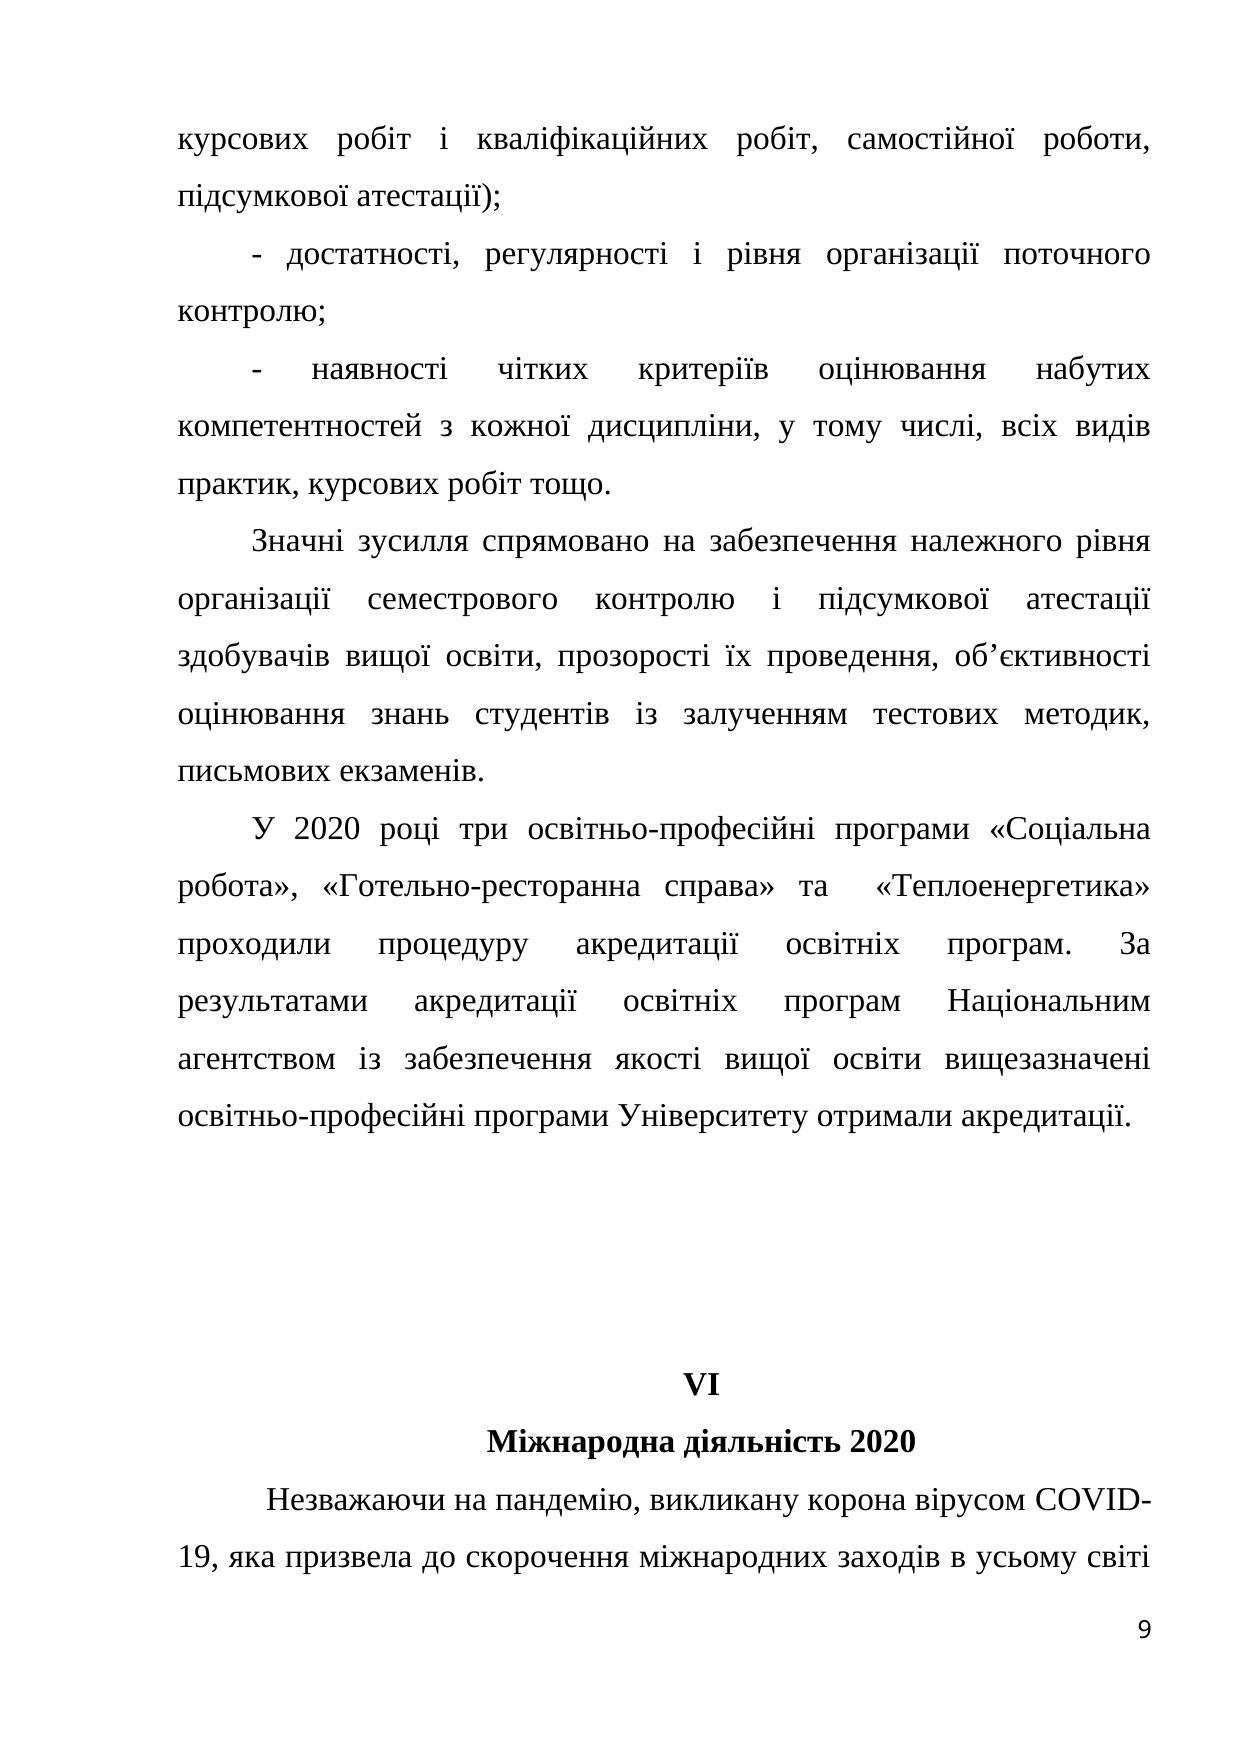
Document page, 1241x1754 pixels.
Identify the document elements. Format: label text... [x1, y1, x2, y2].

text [177, 1479, 1152, 1575]
text Значні зусилля спрямовано на забезпечення належного рівня організації семестрового контролю і підсумкової атестації здобувачів вищої освіти, прозорості їх проведення, об’єктивності оцінювання знань студентів із залученням тестових методик, письмових екзаменів. [177, 521, 1152, 789]
text У 2020 році три освітньо-професійні програми «Соціальна робота», «Готельно-ресторанна справа» та «Теплоенергетика» проходили процедуру акредитації освітніх програм. За результатами акредитації освітніх програм Національним агентством із забезпечення якості вищої освіти вищезазначені освітньо-професійні програми Університету отримали акредитації. [177, 808, 1152, 1134]
text VІ [177, 1364, 1152, 1402]
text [177, 118, 1152, 214]
text Міжнародна діяльність 2020 [177, 1421, 1152, 1460]
text - наявності чітких критеріїв оцінювання набутих компетентностей з кожної дисципліни, у тому числі, всіх видів практик, курсових робіт тощо. [177, 348, 1152, 501]
text - достатності, регулярності і рівня організації поточного контролю; [177, 233, 1152, 329]
